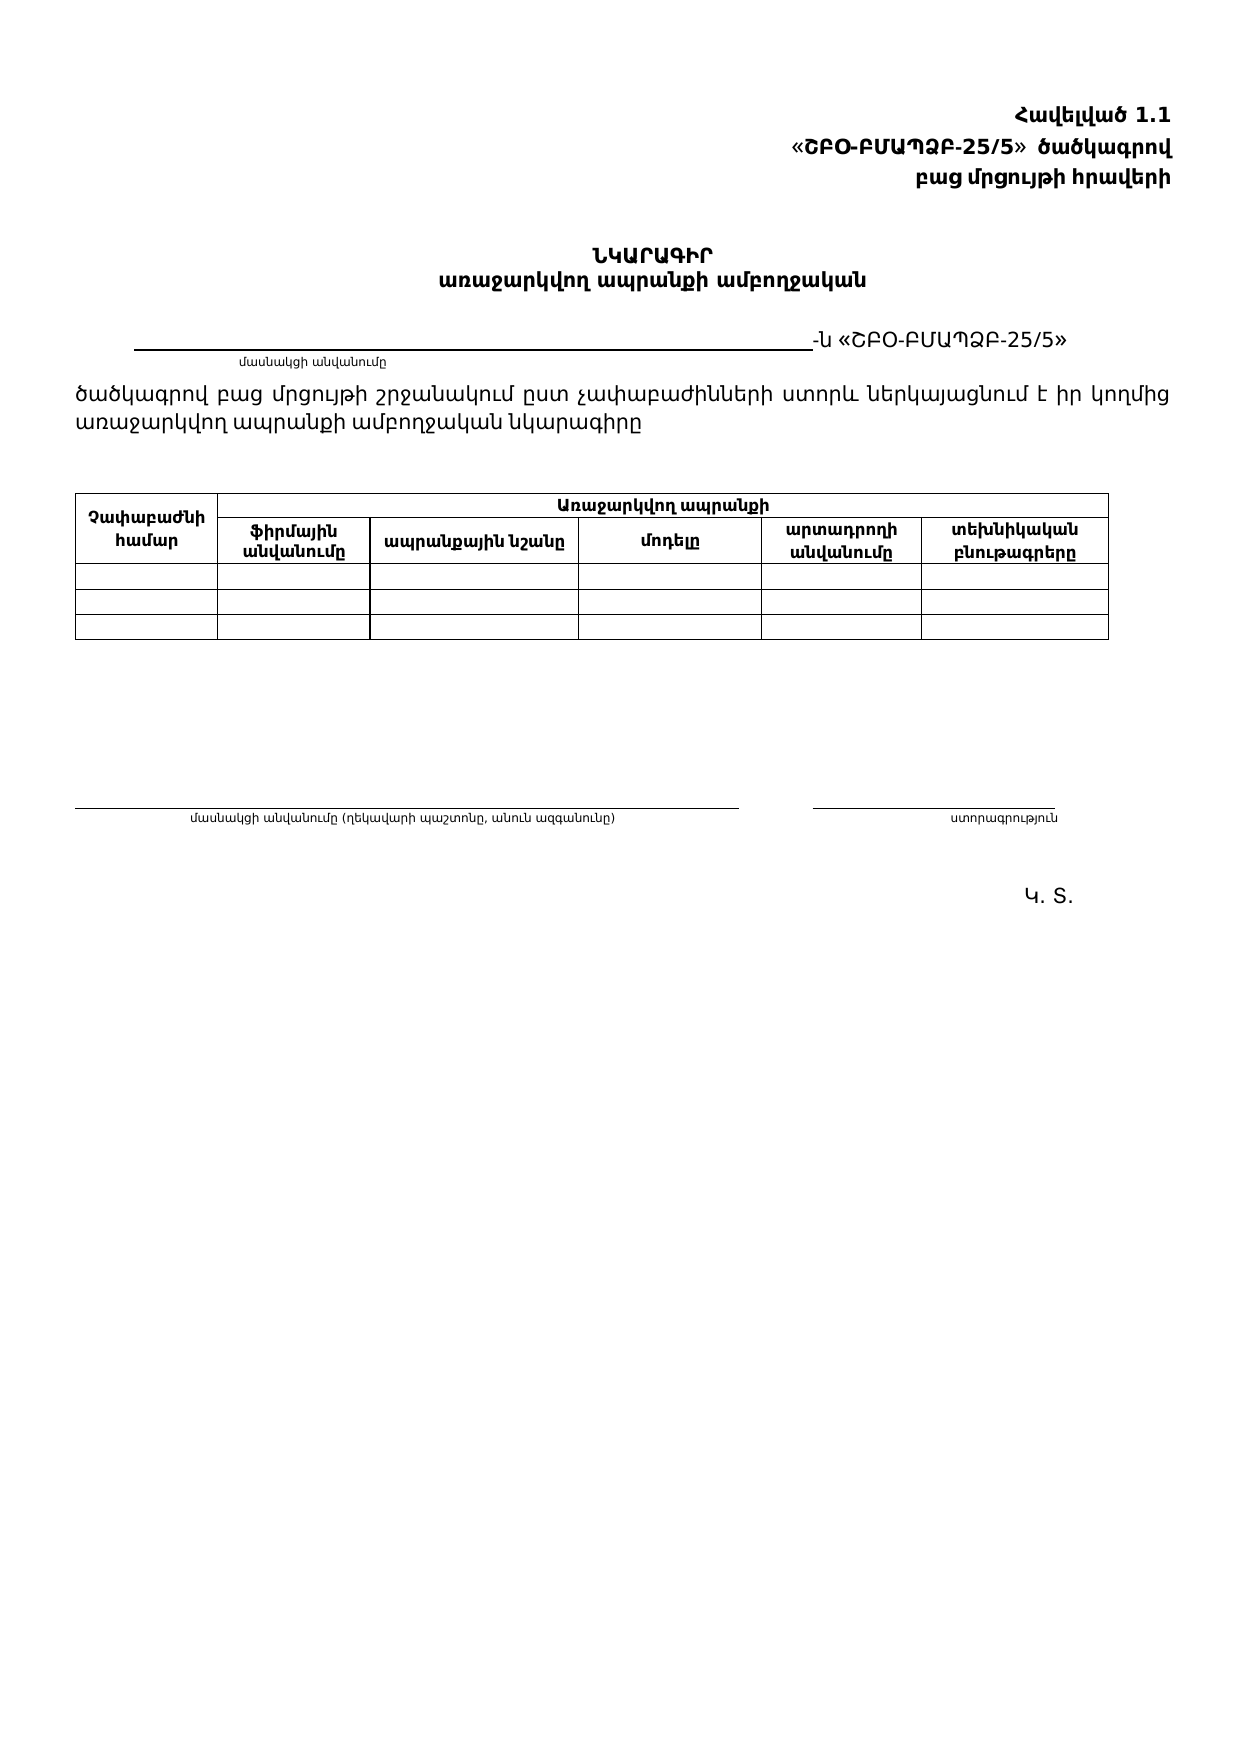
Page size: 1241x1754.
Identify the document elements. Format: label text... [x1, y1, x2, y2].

subtitle առաջարկվող ապրանքի ամբողջական [75, 268, 1171, 292]
table_cell [579, 615, 761, 639]
table_cell [218, 615, 369, 639]
table_cell մոդելը [579, 518, 761, 563]
table_cell [762, 564, 921, 588]
table_cell [579, 564, 761, 588]
table_header Չափաբաժնի համար [76, 494, 217, 563]
table_cell [762, 590, 921, 614]
table_cell [218, 590, 369, 614]
text ծածկագրով բաց մրցույթի շրջանակում ըստ չափաբաժինների ստորև ներկայացնում է իր կողմից առաջարկվող ապրանքի ամբողջական նկարագիրը [75, 379, 1171, 436]
table_cell [922, 615, 1108, 639]
table_cell [76, 615, 217, 639]
table_cell [76, 564, 217, 588]
table_cell [76, 590, 217, 614]
subtitle Հավելված 1.1 [75, 103, 1171, 128]
table_cell [762, 615, 921, 639]
text մասնակցի անվանումը (ղեկավարի պաշտոնը, անուն ազգանունը) ստորագրություն [75, 811, 1171, 835]
table_cell [371, 564, 578, 588]
text -ն «ՇԲՕ-ԲՄԱՊՁԲ-25/5» [75, 321, 1171, 355]
text Կ. Տ. [75, 884, 1171, 908]
table_cell արտադրողի անվանումը [762, 518, 921, 563]
table_cell [371, 615, 578, 639]
text մասնակցի անվանումը [75, 355, 1171, 379]
text բաց մրցույթի հրավերի [75, 162, 1171, 190]
table_cell [922, 590, 1108, 614]
table_cell տեխնիկական բնութագրերը [922, 518, 1108, 563]
table_header Առաջարկվող ապրանքի [218, 494, 1108, 517]
table_cell ապրանքային նշանը [371, 518, 578, 563]
table_cell [922, 564, 1108, 588]
table_cell [579, 590, 761, 614]
subtitle ՆԿԱՐԱԳԻՐ [75, 244, 1171, 268]
table_cell ֆիրմային անվանումը [218, 518, 369, 563]
table_cell [371, 590, 578, 614]
table_cell [218, 564, 369, 588]
text «ՇԲՕ-ԲՄԱՊՁԲ-25/5» ծածկագրով [104, 128, 1171, 162]
